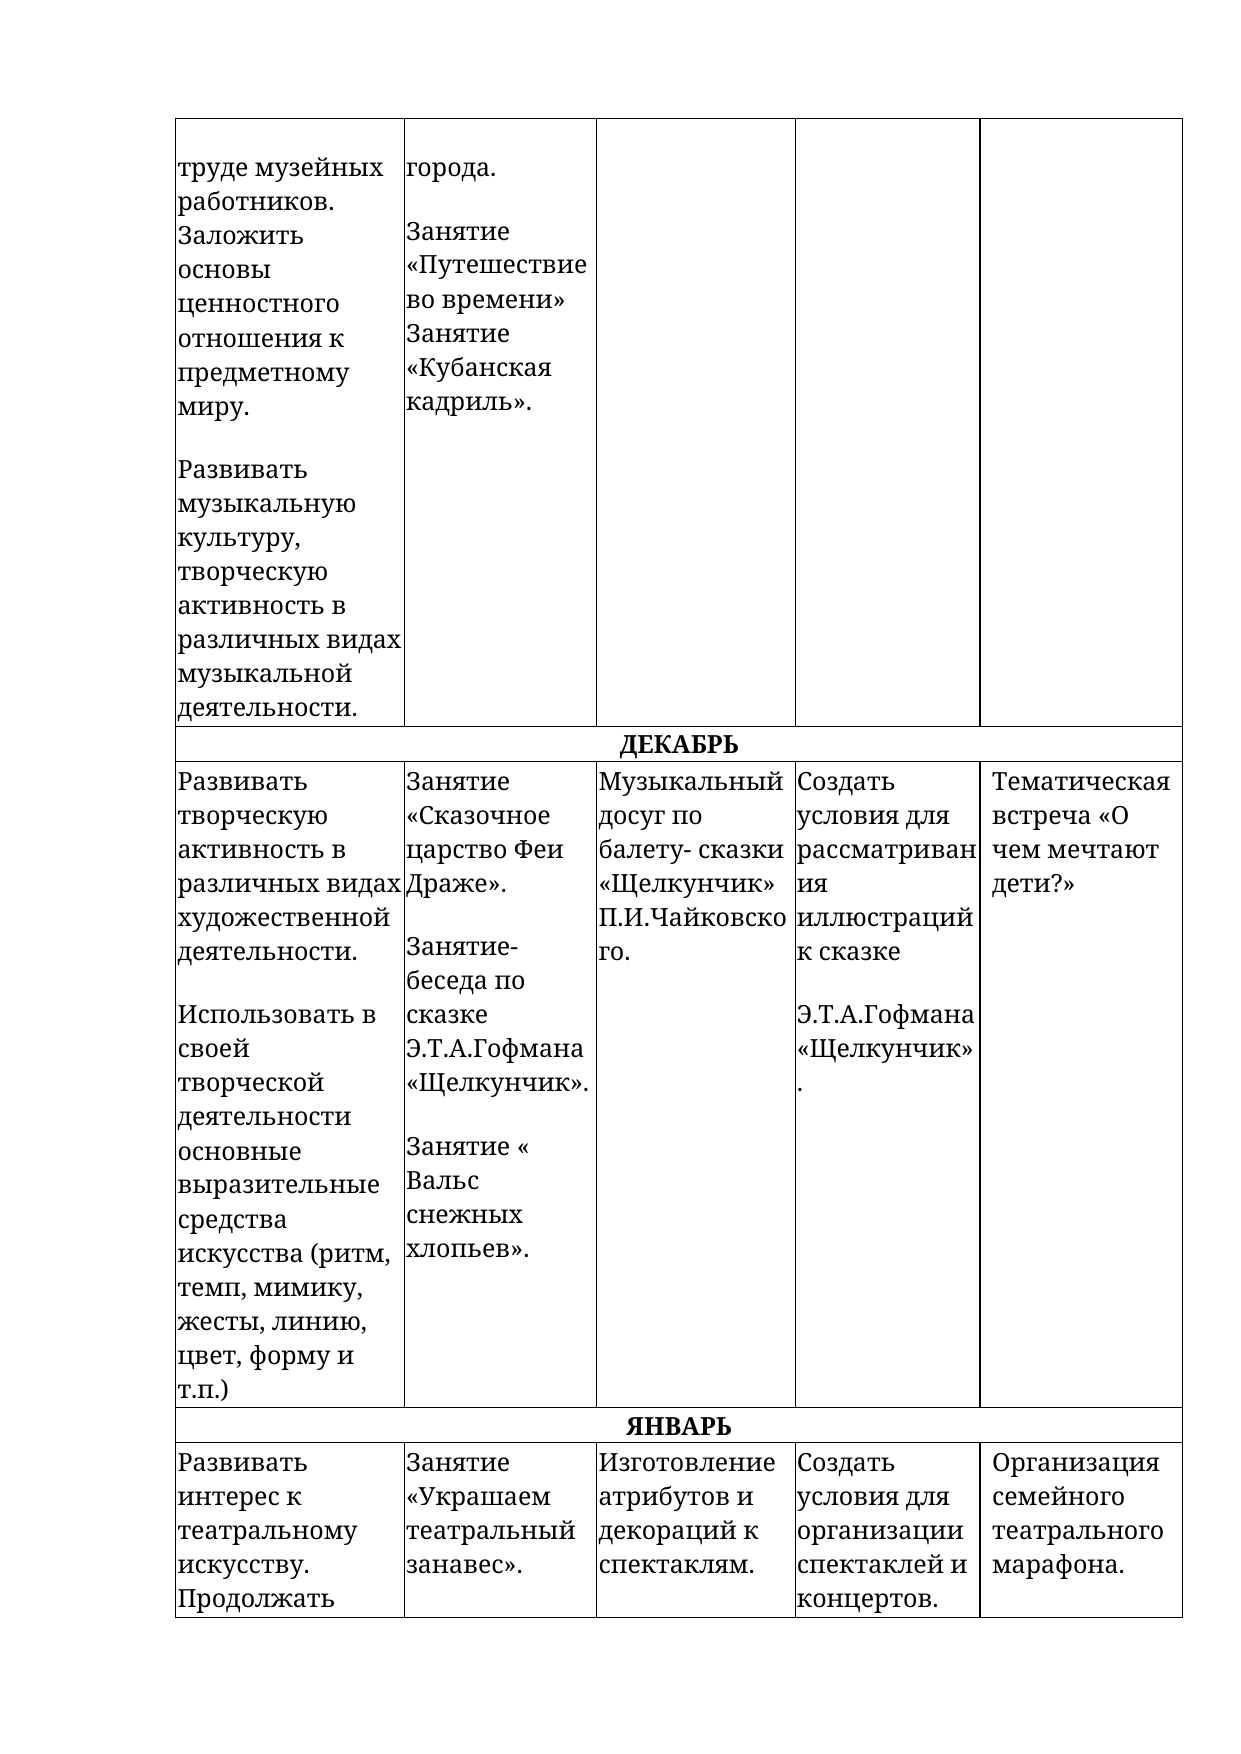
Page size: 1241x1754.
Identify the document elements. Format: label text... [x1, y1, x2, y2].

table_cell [796, 1443, 979, 1617]
table_cell Развивать творческую активность в различных видах художественной деятельности. Использовать в своей творческой деятельности основные выразительные средства искусства (ритм, темп, мимику, жесты, линию, цвет, форму и т.п.) [176, 762, 404, 1407]
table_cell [597, 1443, 795, 1617]
table_cell Музыкальный досуг по балету- сказки «Щелкунчик» П.И.Чайковского. [597, 762, 795, 1407]
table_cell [405, 1443, 596, 1617]
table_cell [176, 1443, 404, 1617]
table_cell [176, 119, 404, 726]
table_cell ДЕКАБРЬ [176, 727, 1182, 761]
table_cell ЯНВАРЬ [176, 1408, 1182, 1442]
table_cell Тематическая встреча «О чем мечтают дети?» [981, 762, 1182, 1407]
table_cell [981, 1443, 1182, 1617]
table_cell Создать условия для рассматривания иллюстраций к сказке Э.Т.А.Гофмана «Щелкунчик». [796, 762, 979, 1407]
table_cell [981, 119, 1182, 726]
table_cell Занятие «Сказочное царство Феи Драже». Занятие-беседа по сказке Э.Т.А.Гофмана «Щелкунчик». Занятие « Вальс снежных хлопьев». [405, 762, 596, 1407]
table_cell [597, 119, 795, 726]
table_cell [796, 119, 979, 726]
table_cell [405, 119, 596, 726]
